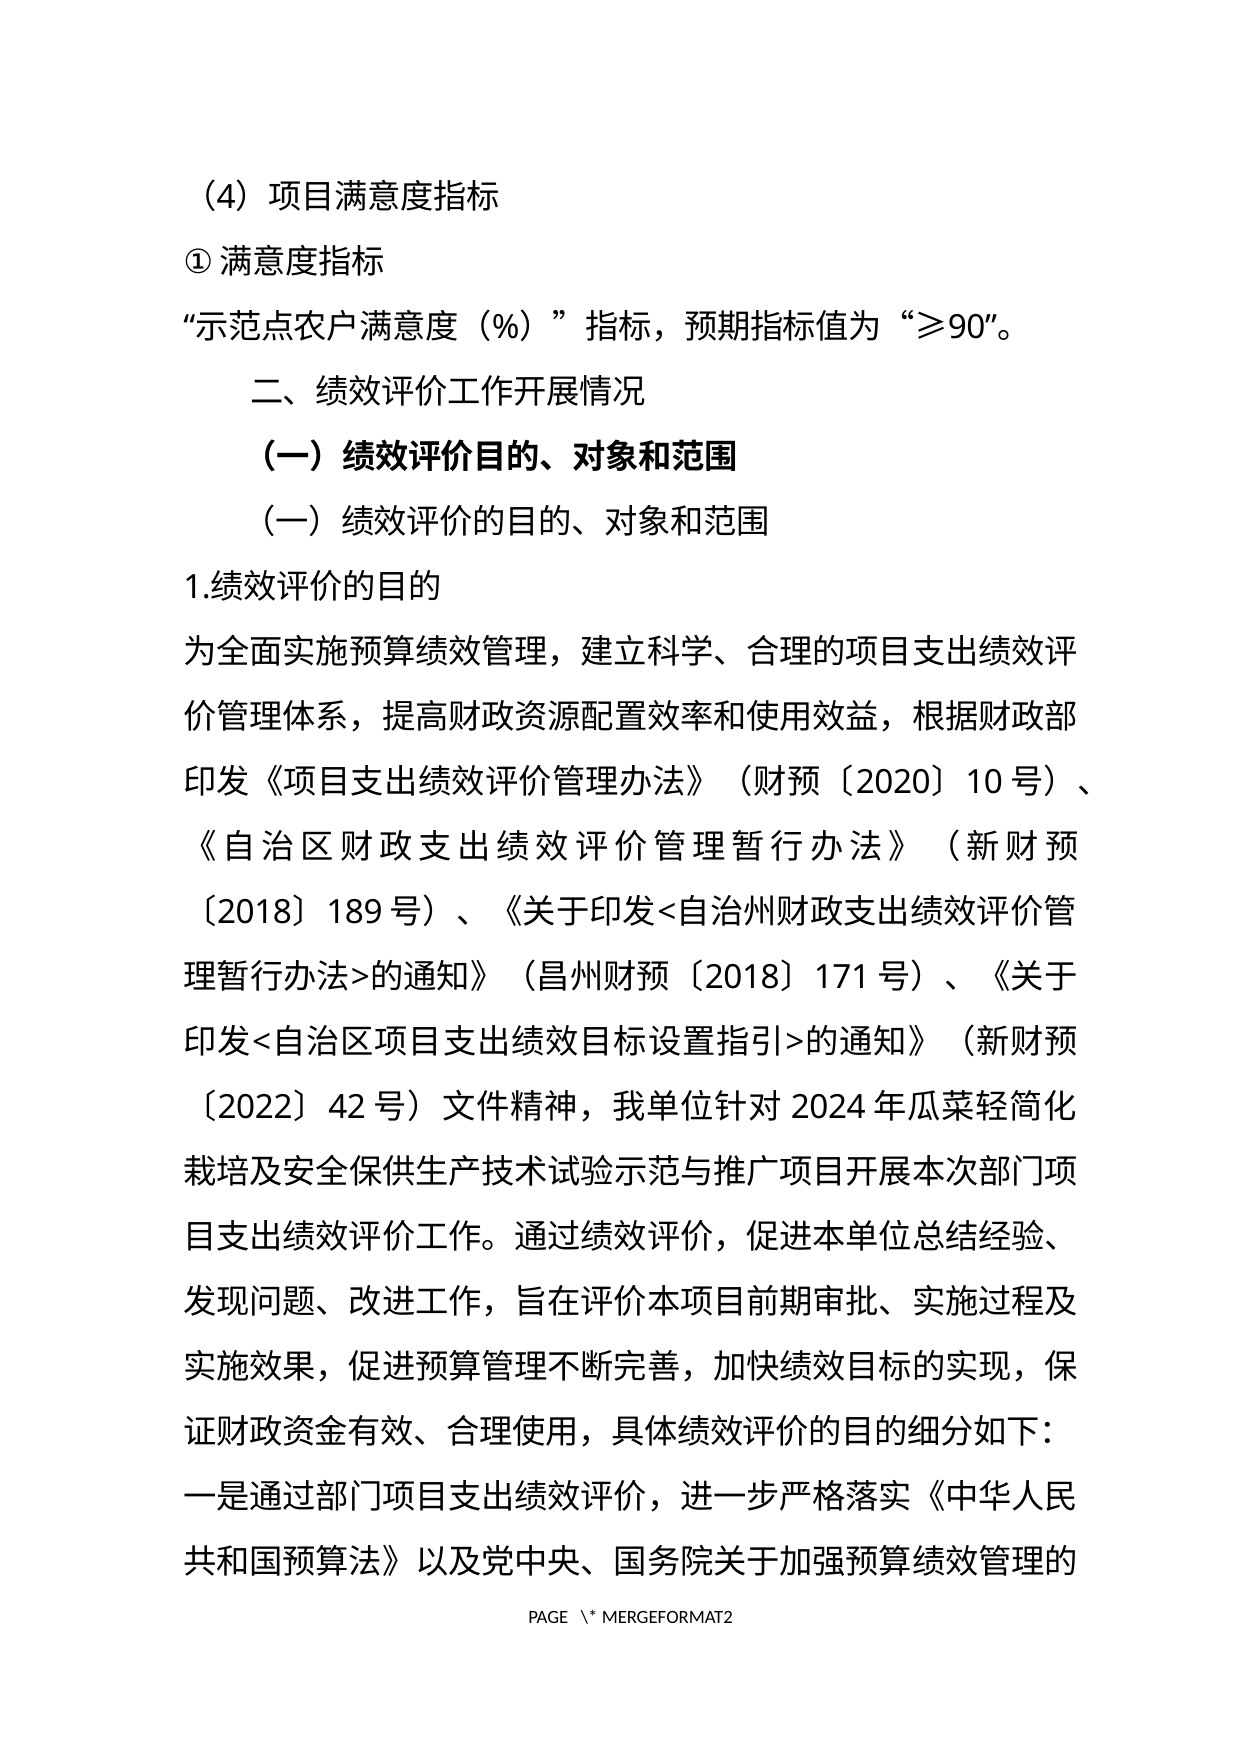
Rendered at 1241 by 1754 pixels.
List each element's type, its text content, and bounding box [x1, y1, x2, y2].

text 二、绩效评价工作开展情况 [183, 357, 1078, 422]
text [183, 162, 1078, 357]
text （一）绩效评价目的、对象和范围 [183, 422, 1078, 487]
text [183, 487, 1078, 1592]
